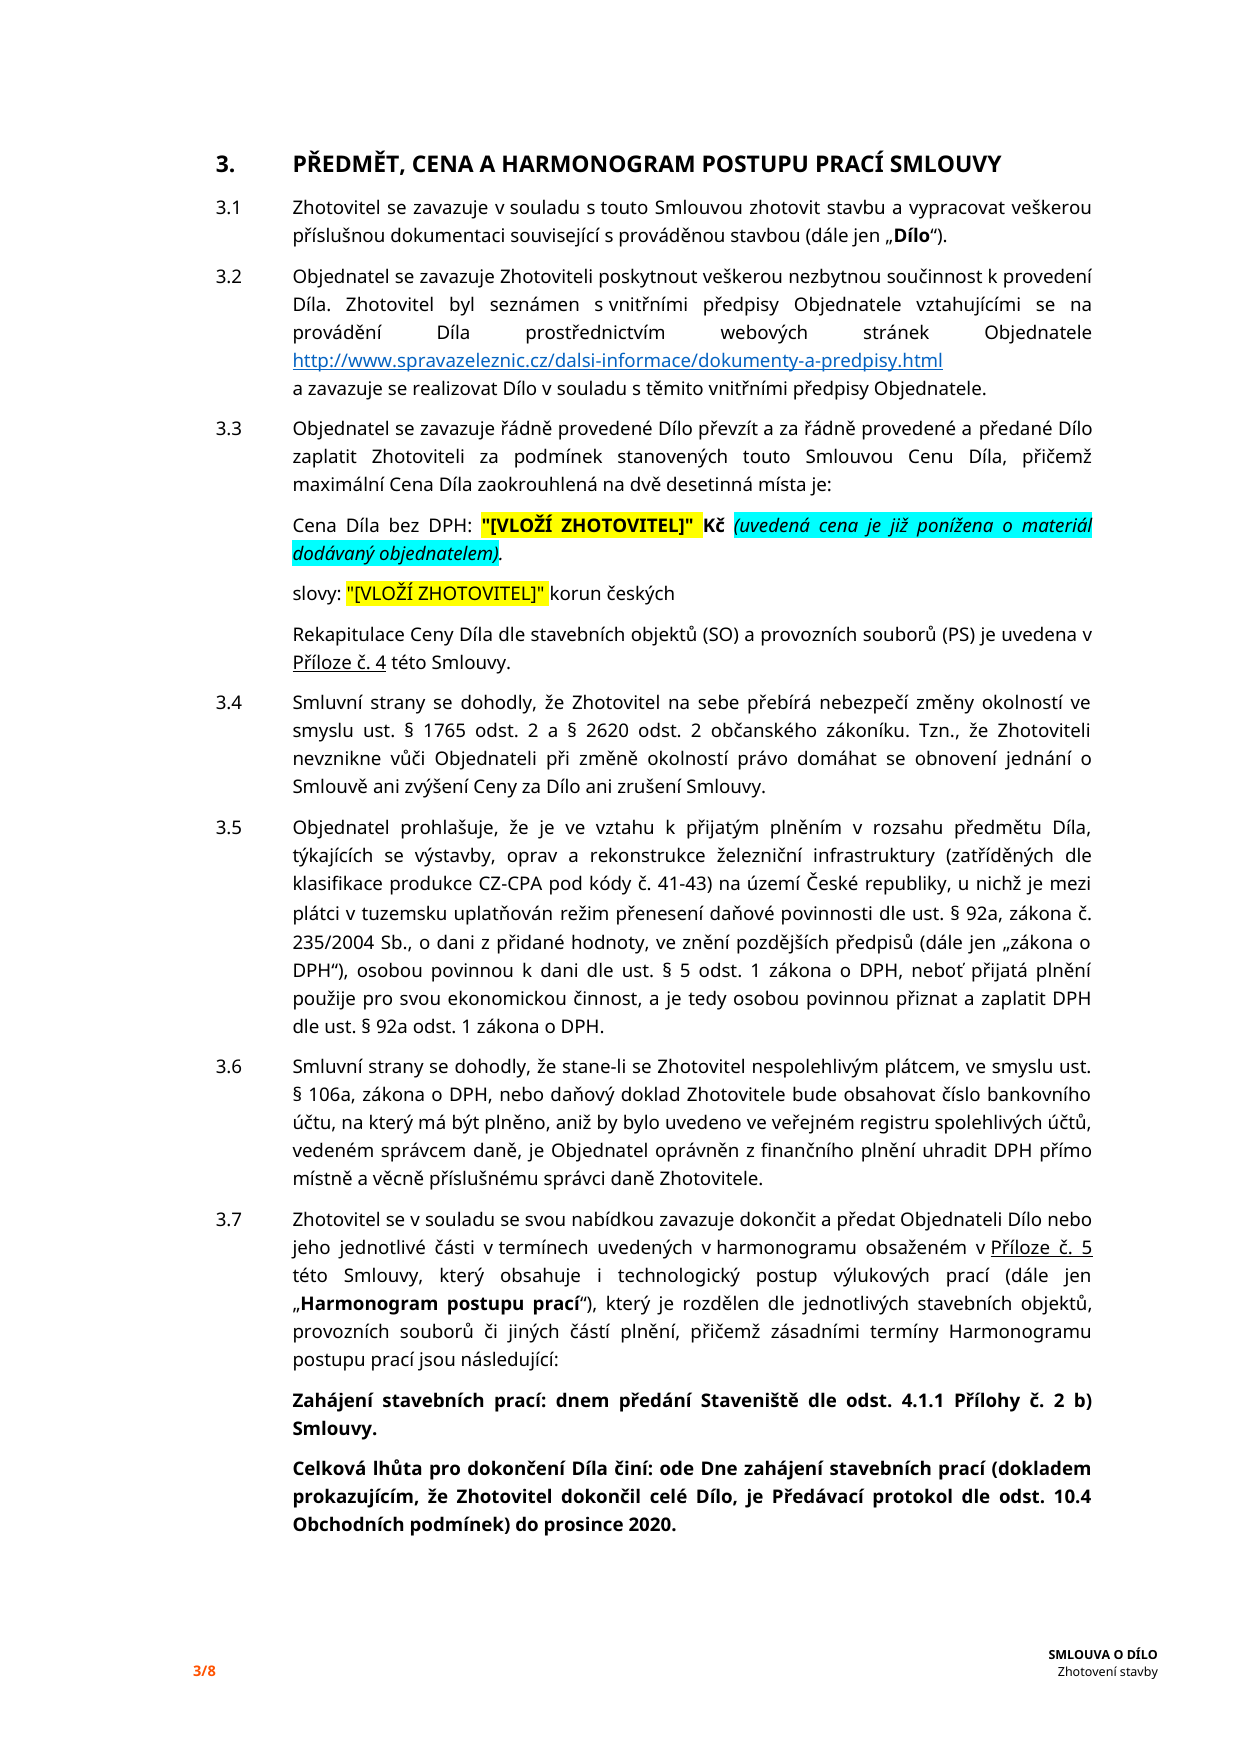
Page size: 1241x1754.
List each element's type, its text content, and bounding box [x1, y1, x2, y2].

text Objednatel se zavazuje řádně provedené Dílo převzít a za řádně provedené a předané Dílo zaplatit Zhotoviteli za podmínek stanovených touto Smlouvou Cenu Díla, přičemž maximální Cena Díla zaokrouhlená na dvě desetinná místa je: [216, 416, 1093, 497]
text Zhotovitel se zavazuje v souladu s touto Smlouvou zhotovit stavbu a vypracovat veškerou příslušnou dokumentaci související s prováděnou stavbou (dále jen „Dílo“). [216, 194, 1093, 248]
text Zahájení stavebních prací: dnem předání Staveniště dle odst. 4.1.1 Přílohy č. 2 b) Smlouvy. [292, 1387, 1093, 1440]
text Celková lhůta pro dokončení Díla činí: ode Dne zahájení stavebních prací (dokladem prokazujícím, že Zhotovitel dokončil celé Dílo, je Předávací protokol dle odst. 10.4 Obchodních podmínek) do prosince 2020. [292, 1455, 1093, 1537]
text Objednatel se zavazuje Zhotoviteli poskytnout veškerou nezbytnou součinnost k provedení Díla. Zhotovitel byl seznámen s vnitřními předpisy Objednatele vztahujícími se na provádění Díla prostřednictvím webových stránek Objednatele http://www.spravazeleznic.cz/dalsi-informace/dokumenty-a-predpisy.html a zavazuje se realizovat Dílo v souladu s těmito vnitřními předpisy Objednatele. [216, 263, 1093, 401]
text Cena Díla bez DPH: Kč (uvedená cena je již ponížena o materiál dodávaný objednatelem). [292, 512, 1093, 566]
text PŘEDMĚT, CENA A HARMONOGRAM POSTUPU PRACÍ SMLOUVY [216, 147, 1093, 179]
text slovy: korun českých [549, 581, 1093, 606]
text Smluvní strany se dohodly, že Zhotovitel na sebe přebírá nebezpečí změny okolností ve smyslu ust. § 1765 odst. 2 a § 2620 odst. 2 občanského zákoníku. Tzn., že Zhotoviteli nevznikne vůči Objednateli při změně okolností právo domáhat se obnovení jednání o Smlouvě ani zvýšení Ceny za Dílo ani zrušení Smlouvy. [216, 690, 1093, 799]
text Zhotovitel se v souladu se svou nabídkou zavazuje dokončit a předat Objednateli Dílo nebo jeho jednotlivé části v termínech uvedených v harmonogramu obsaženém v Příloze č. 5 této Smlouvy, který obsahuje i technologický postup výlukových prací (dále jen „Harmonogram postupu prací“), který je rozdělen dle jednotlivých stavebních objektů, provozních souborů či jiných částí plnění, přičemž zásadními termíny Harmonogramu postupu prací jsou následující: [216, 1206, 1093, 1372]
text slovy: korun českých [292, 581, 346, 606]
text Objednatel prohlašuje, že je ve vztahu k přijatým plněním v rozsahu předmětu Díla, týkajících se výstavby, oprav a rekonstrukce železniční infrastruktury (zatříděných dle klasifikace produkce CZ-CPA pod kódy č. 41-43) na území České republiky, u nichž je mezi plátci v tuzemsku uplatňován režim přenesení daňové povinnosti dle ust. § 92a, zákona č. 235/2004 Sb., o dani z přidané hodnoty, ve znění pozdějších předpisů (dále jen „zákona o DPH“), osobou povinnou k dani dle ust. § 5 odst. 1 zákona o DPH, neboť přijatá plnění použije pro svou ekonomickou činnost, a je tedy osobou povinnou přiznat a zaplatit DPH dle ust. § 92a odst. 1 zákona o DPH. [216, 814, 1093, 1039]
text Rekapitulace Ceny Díla dle stavebních objektů (SO) a provozních souborů (PS) je uvedena v Příloze č. 4 této Smlouvy. [292, 621, 1093, 675]
text Smluvní strany se dohodly, že stane-li se Zhotovitel nespolehlivým plátcem, ve smyslu ust. § 106a, zákona o DPH, nebo daňový doklad Zhotovitele bude obsahovat číslo bankovního účtu, na který má být plněno, aniž by bylo uvedeno ve veřejném registru spolehlivých účtů, vedeném správcem daně, je Objednatel oprávněn z finančního plnění uhradit DPH přímo místně a věcně příslušnému správci daně Zhotovitele. [216, 1054, 1093, 1191]
